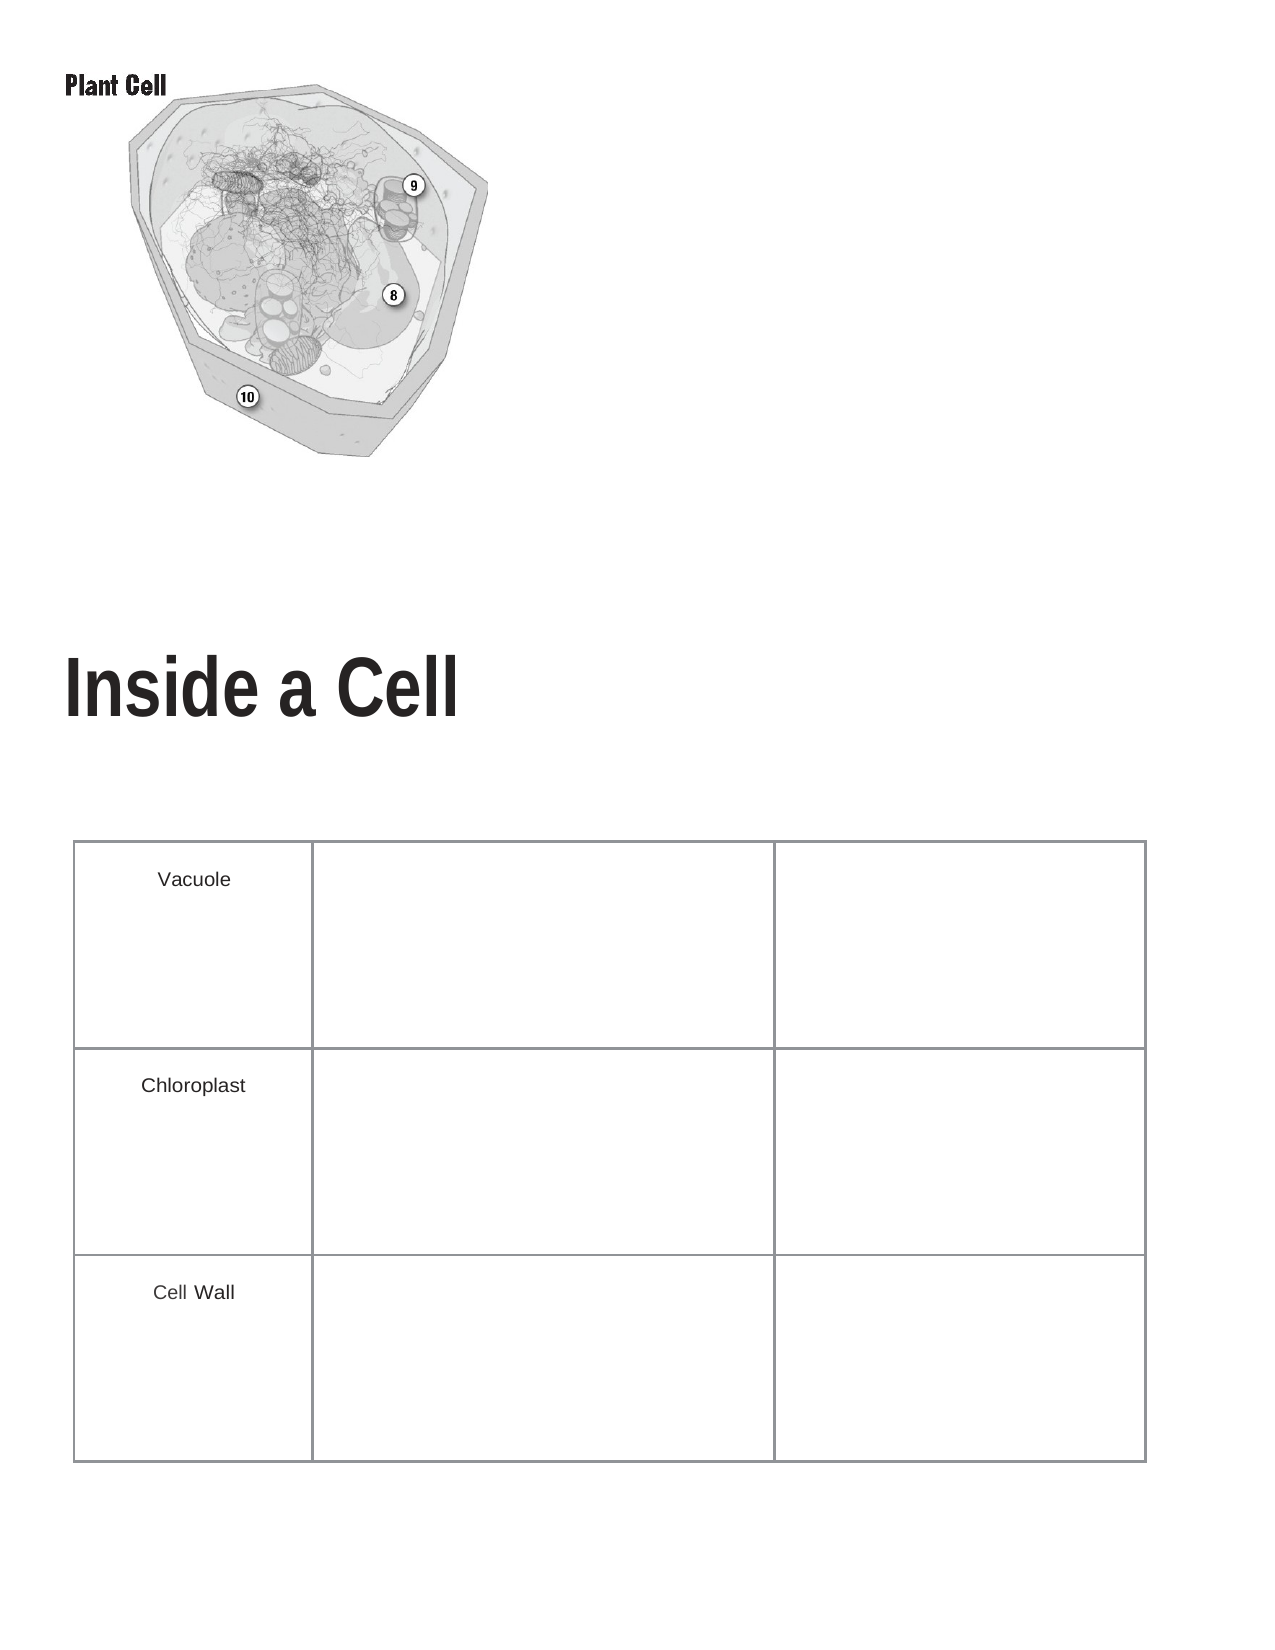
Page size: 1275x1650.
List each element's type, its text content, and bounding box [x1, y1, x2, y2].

table_header [314, 843, 773, 1047]
table_cell [314, 1050, 773, 1253]
table_header [776, 843, 1144, 1047]
table_cell Chloroplast [75, 1050, 311, 1253]
text Inside a Cell [64, 642, 1275, 734]
table_cell [314, 1256, 773, 1460]
table_header Vacuole [75, 843, 311, 1047]
table_cell [776, 1050, 1144, 1253]
picture [64, 72, 488, 457]
table_cell Cell Wall [75, 1256, 311, 1460]
table_cell [776, 1256, 1144, 1460]
